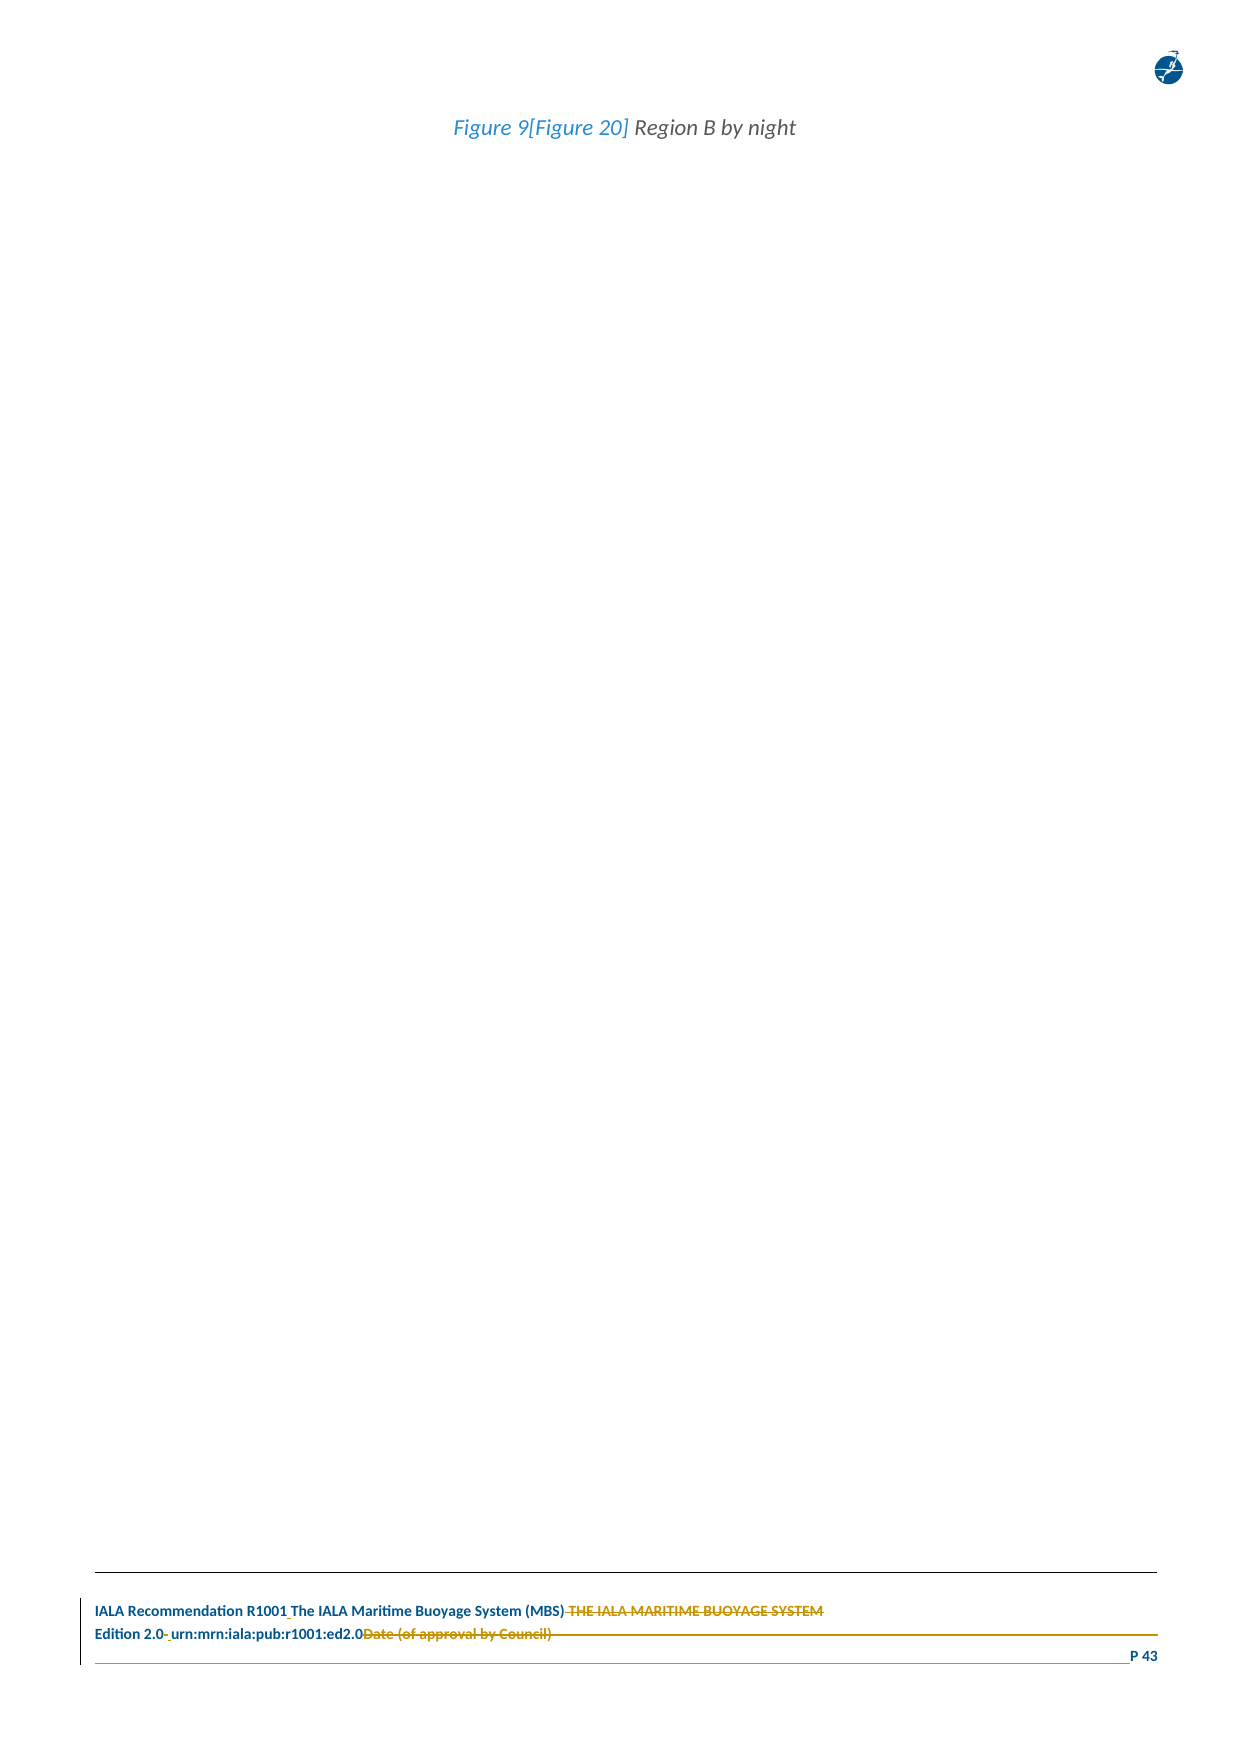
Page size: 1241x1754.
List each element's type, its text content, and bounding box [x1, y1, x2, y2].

picture [1123, 0, 1241, 119]
text Region B by night [94, 113, 1157, 142]
